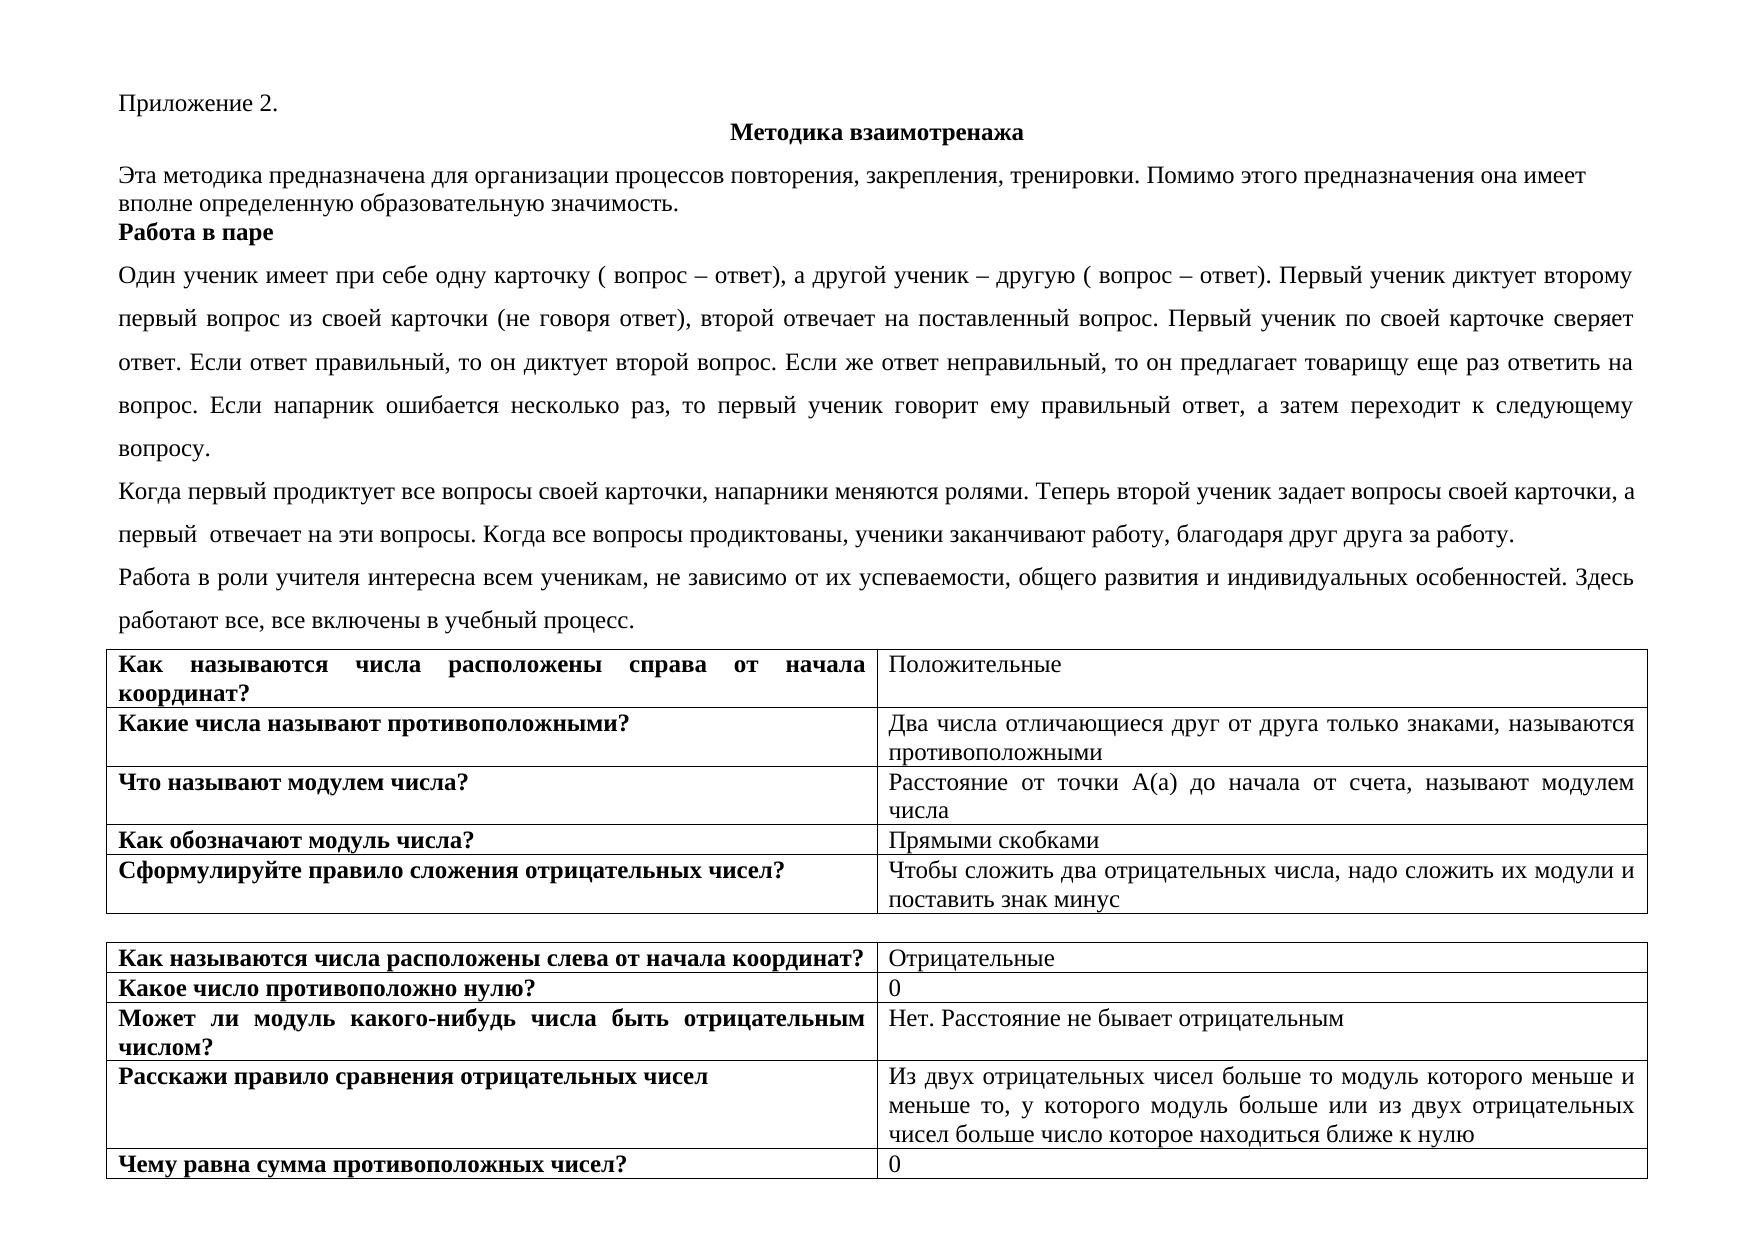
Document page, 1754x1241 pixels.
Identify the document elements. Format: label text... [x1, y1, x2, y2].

text Один ученик имеет при себе одну карточку ( вопрос – ответ), а другой ученик – другую ( вопрос – ответ). Первый ученик диктует второму первый вопрос из своей карточки (не говоря ответ), второй отвечает на поставленный вопрос. Первый ученик по своей карточке сверяет ответ. Если ответ правильный, то он диктует второй вопрос. Если же ответ неправильный, то он предлагает товарищу еще раз ответить на вопрос. Если напарник ошибается несколько раз, то первый ученик говорит ему правильный ответ, а затем переходит к следующему вопросу. [118, 260, 1636, 462]
text Когда первый продиктует все вопросы своей карточки, напарники меняются ролями. Теперь второй ученик задает вопросы своей карточки, а первый отвечает на эти вопросы. Когда все вопросы продиктованы, ученики заканчивают работу, благодаря друг друга за работу. [118, 476, 1636, 548]
table_header Как называются числа расположены справа от начала координат? [107, 650, 877, 707]
table_header Как называются числа расположены слева от начала координат? [107, 943, 877, 972]
table_cell Чему равна сумма противоположных чисел? [107, 1149, 877, 1177]
table_header Отрицательные [878, 943, 1647, 972]
table_cell Расскажи правило сравнения отрицательных чисел [107, 1061, 877, 1148]
table_cell Из двух отрицательных чисел больше то модуль которого меньше и меньше то, у которого модуль больше или из двух отрицательных чисел больше число которое находиться ближе к нулю [878, 1061, 1647, 1148]
table_cell Нет. Расстояние не бывает отрицательным [878, 1003, 1647, 1060]
table_cell Может ли модуль какого-нибудь числа быть отрицательным числом? [107, 1003, 877, 1060]
text Приложение 2. [118, 88, 1636, 117]
table_cell Какие числа называют противоположными? [107, 708, 877, 766]
table_cell Прямыми скобками [878, 825, 1647, 854]
table_header Положительные [878, 650, 1647, 707]
text Работа в роли учителя интересна всем ученикам, не зависимо от их успеваемости, общего развития и индивидуальных особенностей. Здесь работают все, все включены в учебный процесс. [118, 562, 1636, 634]
text Эта методика предназначена для организации процессов повторения, закрепления, тренировки. Помимо этого предназначения она имеет вполне определенную образовательную значимость. [118, 160, 1636, 217]
table_cell Какое число противоположно нулю? [107, 973, 877, 1002]
text Методика взаимотренажа [118, 117, 1636, 145]
table_cell 0 [878, 1149, 1647, 1177]
table_cell Чтобы сложить два отрицательных числа, надо сложить их модули и поставить знак минус [878, 855, 1647, 912]
table_cell Расстояние от точки А(а) до начала от счета, называют модулем числа [878, 767, 1647, 824]
table_cell Что называют модулем числа? [107, 767, 877, 824]
table_cell Два числа отличающиеся друг от друга только знаками, называются противоположными [878, 708, 1647, 766]
table_cell 0 [878, 973, 1647, 1002]
table_cell Как обозначают модуль числа? [107, 825, 877, 854]
table_cell Сформулируйте правило сложения отрицательных чисел? [107, 855, 877, 912]
text Работа в паре [118, 217, 1636, 246]
